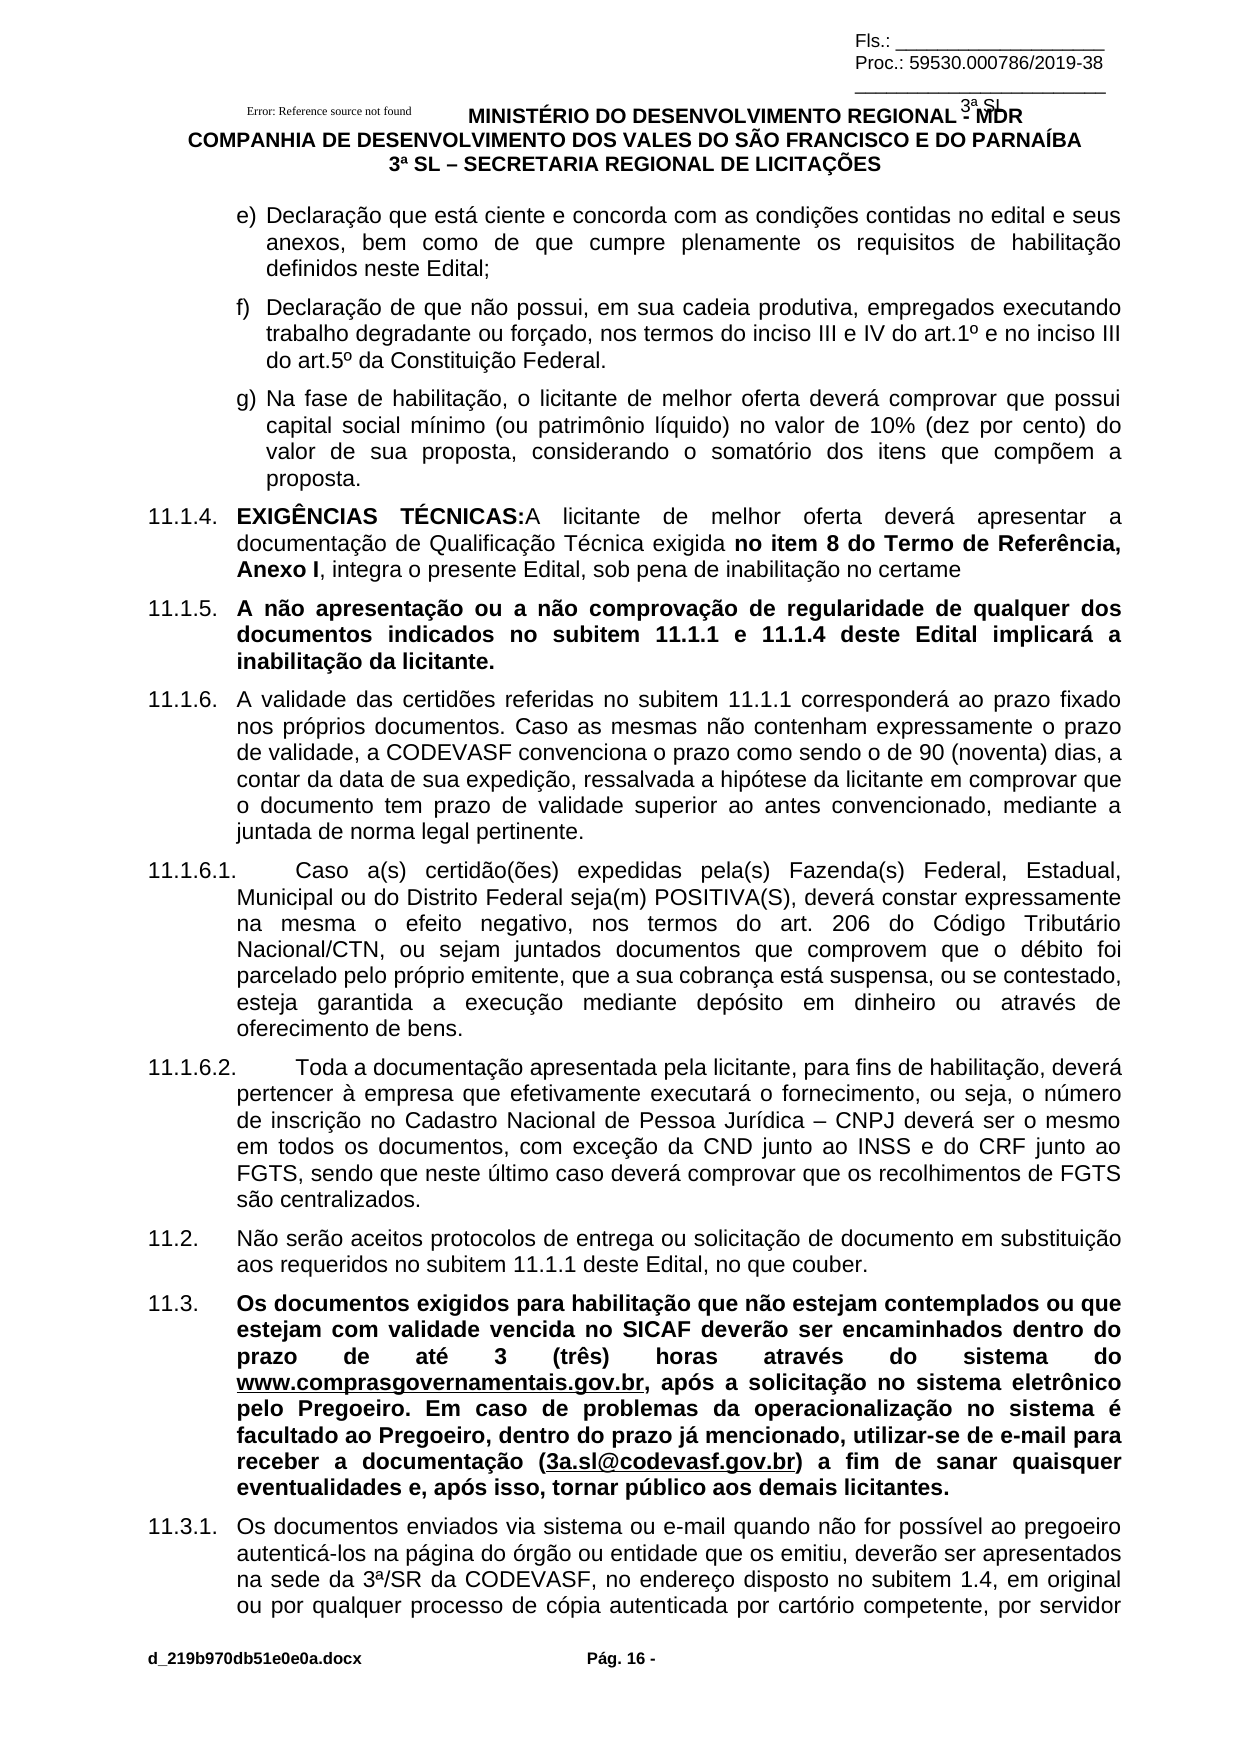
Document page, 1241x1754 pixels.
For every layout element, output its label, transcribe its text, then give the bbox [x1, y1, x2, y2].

list Declaração de que não possui, em sua cadeia produtiva, empregados executando trabalho degradante ou forçado, nos termos do inciso III e IV do art.1º e no inciso III do art.5º da Constituição Federal. [236, 294, 1122, 373]
list Não serão aceitos protocolos de entrega ou solicitação de documento em substituição aos requeridos no subitem 11.1.1 deste Edital, no que couber. [148, 1225, 1122, 1277]
list EXIGÊNCIAS TÉCNICAS:A licitante de melhor oferta deverá apresentar a documentação de Qualificação Técnica exigida no item 8 do Termo de Referência, Anexo I, integra o presente Edital, sob pena de inabilitação no certame [148, 503, 1122, 582]
list Declaração que está ciente e concorda com as condições contidas no edital e seus anexos, bem como de que cumpre plenamente os requisitos de habilitação definidos neste Edital; [236, 202, 1122, 281]
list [148, 1513, 1122, 1619]
list Na fase de habilitação, o licitante de melhor oferta deverá comprovar que possui capital social mínimo (ou patrimônio líquido) no valor de 10% (dez por cento) do valor de sua proposta, considerando o somatório dos itens que compõem a proposta. [236, 385, 1122, 491]
list Toda a documentação apresentada pela licitante, para fins de habilitação, deverá pertencer à empresa que efetivamente executará o fornecimento, ou seja, o número de inscrição no Cadastro Nacional de Pessoa Jurídica – CNPJ deverá ser o mesmo em todos os documentos, com exceção da CND junto ao INSS e do CRF junto ao FGTS, sendo que neste último caso deverá comprovar que os recolhimentos de FGTS são centralizados. [148, 1054, 1122, 1212]
list Caso a(s) certidão(ões) expedidas pela(s) Fazenda(s) Federal, Estadual, Municipal ou do Distrito Federal seja(m) POSITIVA(S), deverá constar expressamente na mesma o efeito negativo, nos termos do art. 206 do Código Tributário Nacional/CTN, ou sejam juntados documentos que comprovem que o débito foi parcelado pelo próprio emitente, que a sua cobrança está suspensa, ou se contestado, esteja garantida a execução mediante depósito em dinheiro ou através de oferecimento de bens. [148, 857, 1122, 1042]
list A não apresentação ou a não comprovação de regularidade de qualquer dos documentos indicados no subitem 11.1.1 e 11.1.4 deste Edital implicará a inabilitação da licitante. [148, 595, 1122, 674]
list Os documentos exigidos para habilitação que não estejam contemplados ou que estejam com validade vencida no SICAF deverão ser encaminhados dentro do prazo de até 3 (três) horas através do sistema do www.comprasgovernamentais.gov.br, após a solicitação no sistema eletrônico pelo Pregoeiro. Em caso de problemas da operacionalização no sistema é facultado ao Pregoeiro, dentro do prazo já mencionado, utilizar-se de e-mail para receber a documentação (3a.sl@codevasf.gov.br) a fim de sanar quaisquer eventualidades e, após isso, tornar público aos demais licitantes. [148, 1290, 1122, 1501]
list A validade das certidões referidas no subitem 11.1.1 corresponderá ao prazo fixado nos próprios documentos. Caso as mesmas não contenham expressamente o prazo de validade, a CODEVASF convenciona o prazo como sendo o de 90 (noventa) dias, a contar da data de sua expedição, ressalvada a hipótese da licitante em comprovar que o documento tem prazo de validade superior ao antes convencionado, mediante a juntada de norma legal pertinente. [148, 686, 1122, 844]
